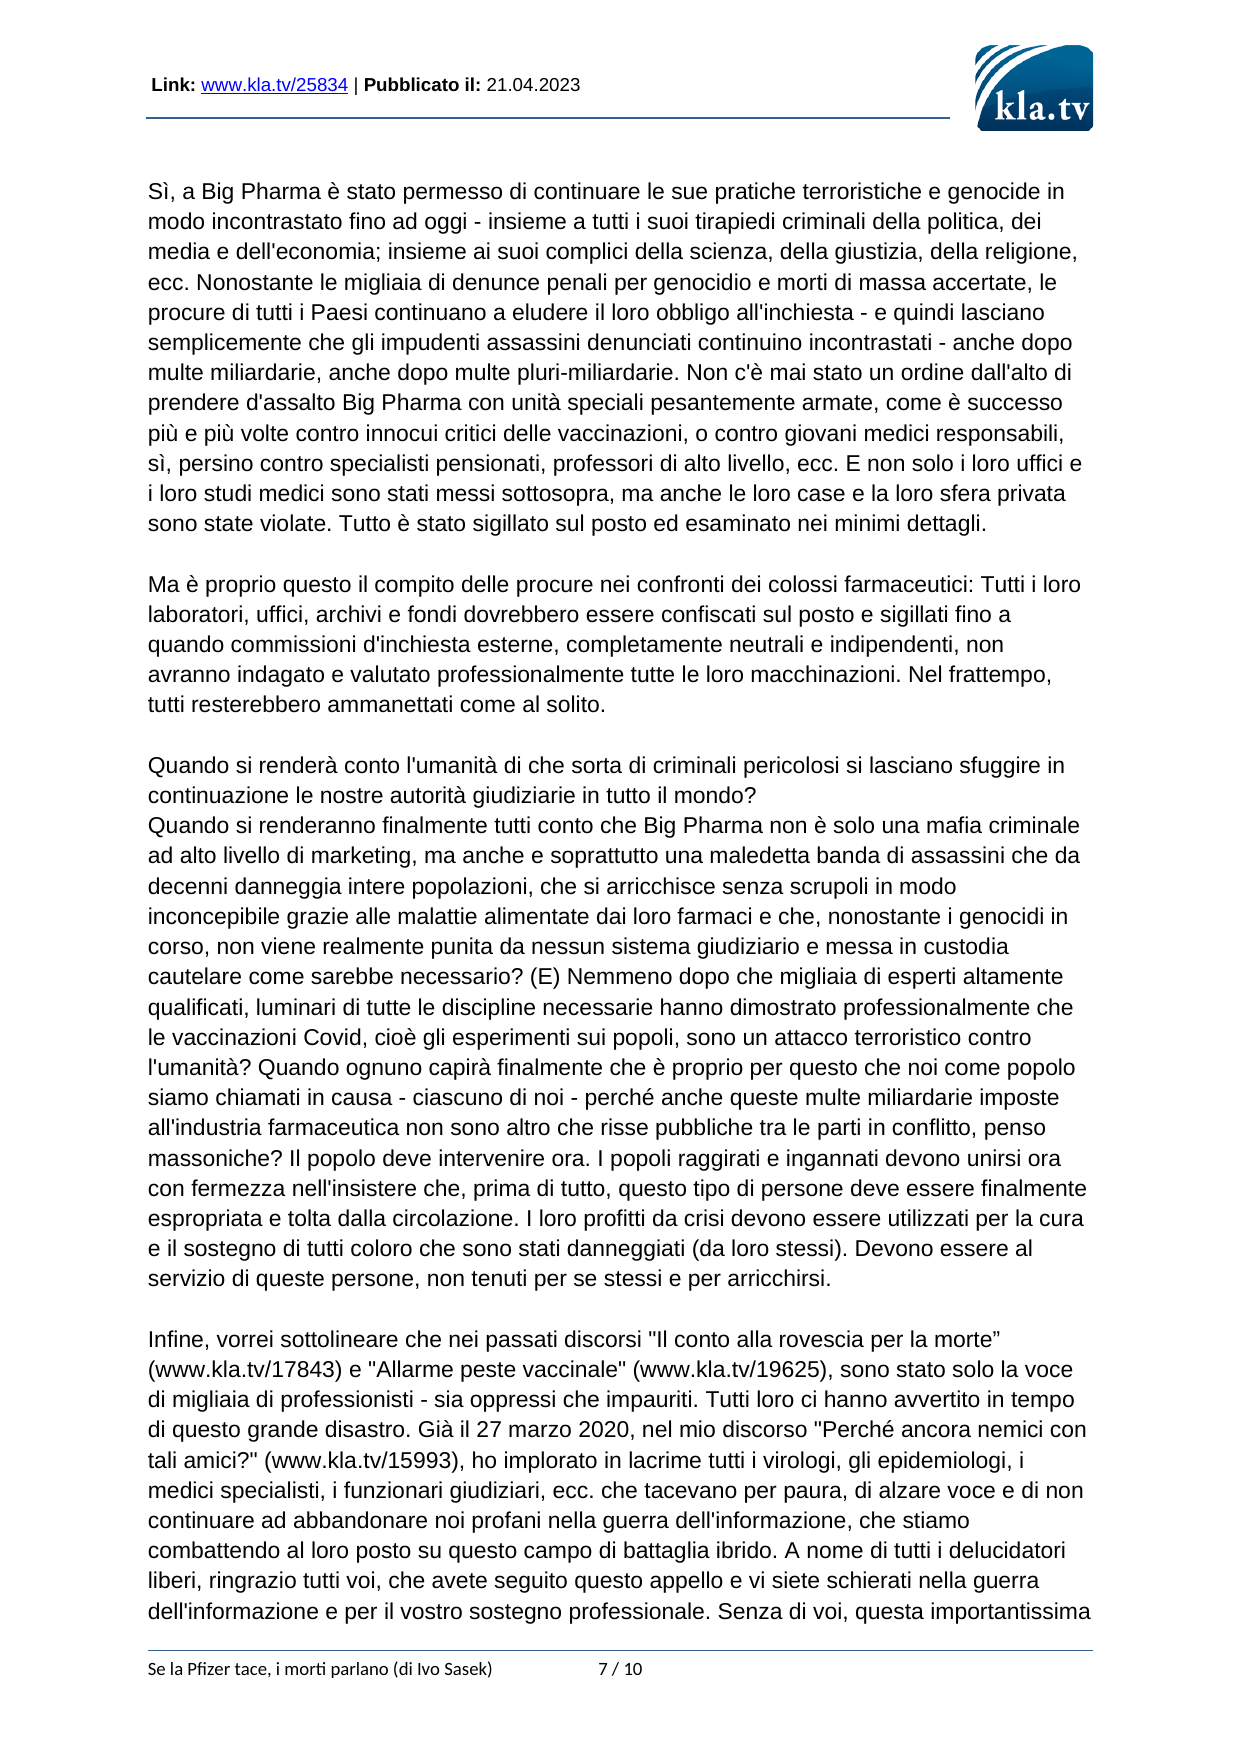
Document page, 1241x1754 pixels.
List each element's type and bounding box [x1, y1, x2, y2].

text [148, 148, 1093, 1624]
